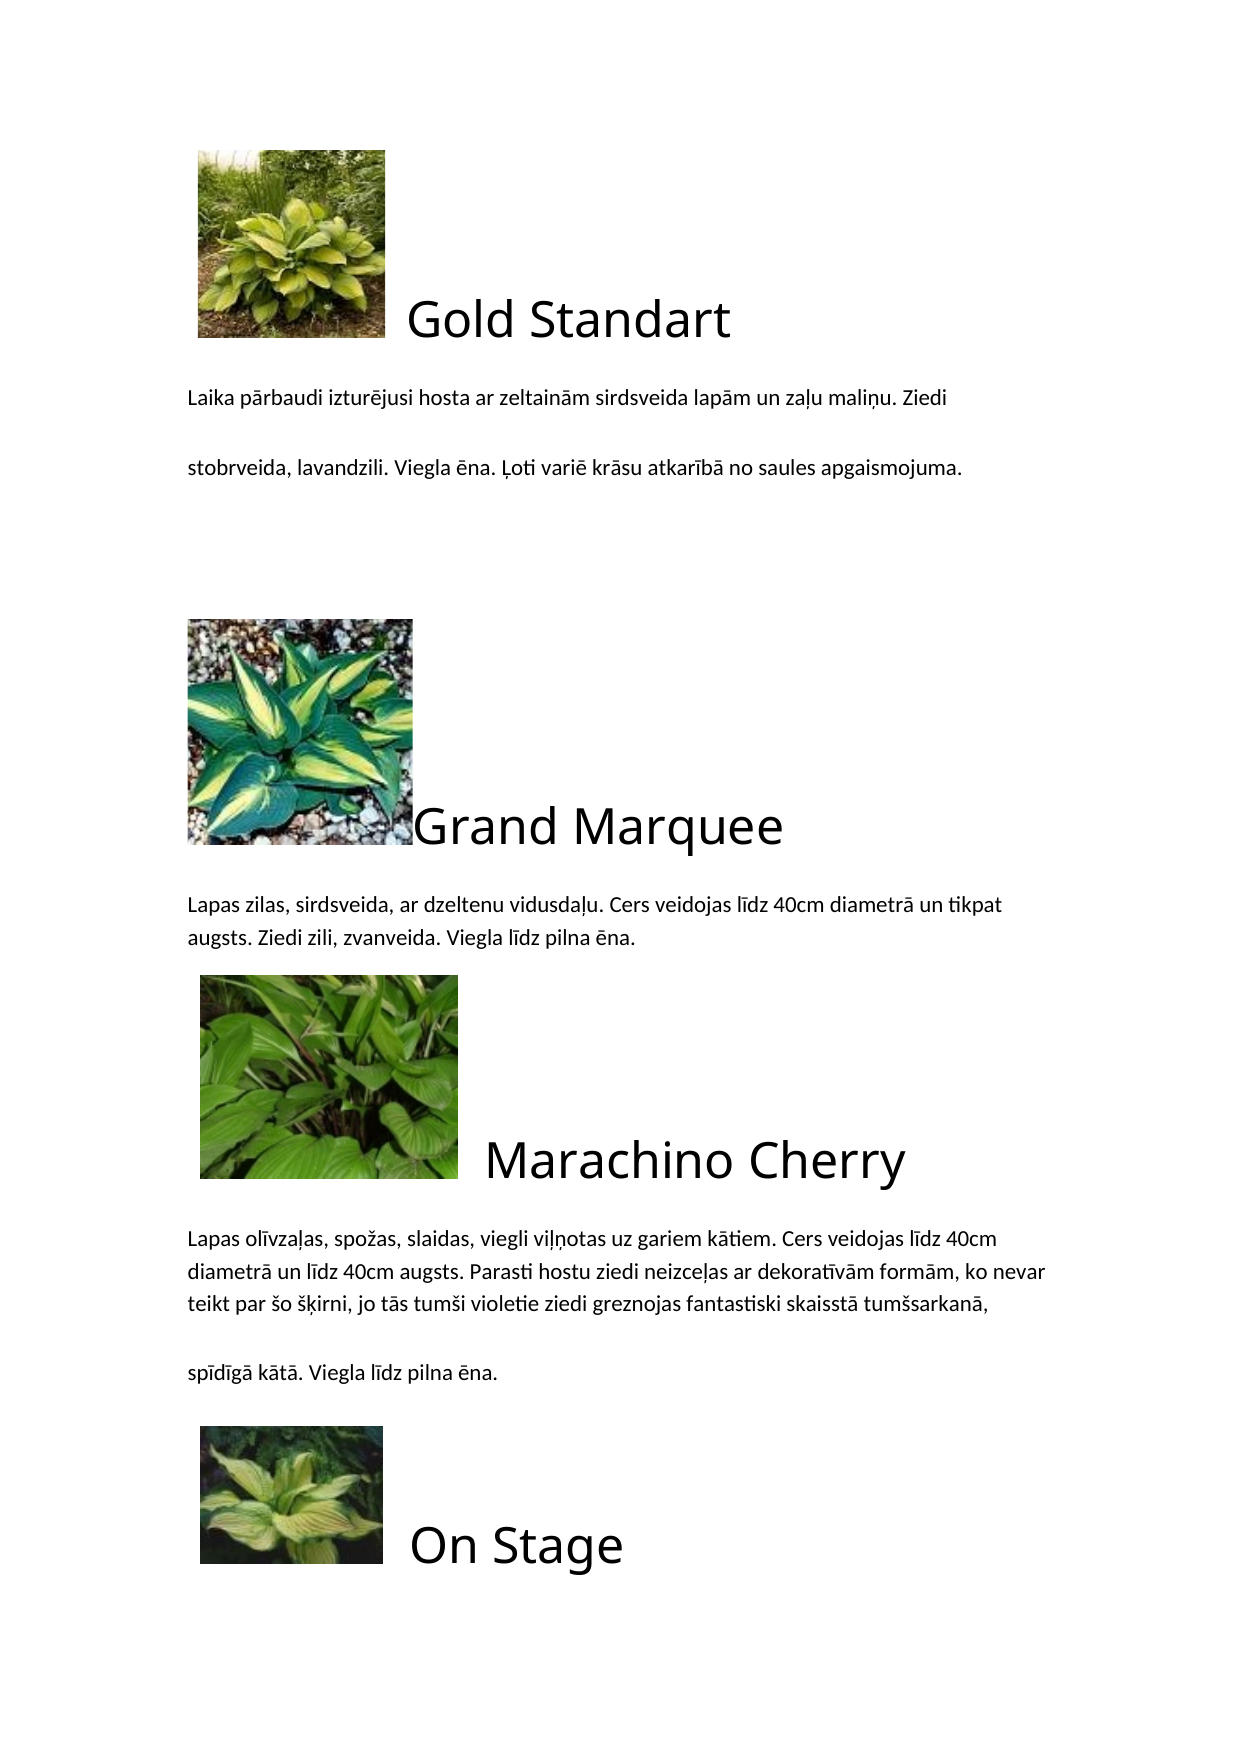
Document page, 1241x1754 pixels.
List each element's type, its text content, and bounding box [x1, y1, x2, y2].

text Grand Marquee [187, 620, 1053, 859]
text Laika pārbaudi izturējusi hosta ar zeltainām sirdsveida lapām un zaļu maliņu. Ziedi stobrveida, lavandzili. Viegla ēna. Ļoti variē krāsu atkarībā no saules apgaismojuma. [187, 383, 1053, 489]
picture [200, 975, 458, 1179]
text On Stage [187, 1426, 1053, 1578]
text Lapas zilas, sirdsveida, ar dzeltenu vidusdaļu. Cers veidojas līdz 40cm diametrā un tikpat augsts. Ziedi zili, zvanveida. Viegla līdz pilna ēna. [187, 891, 1053, 951]
picture [200, 1426, 383, 1564]
picture [197, 150, 386, 338]
text Gold Standart [187, 150, 1053, 352]
text Lapas olīvzaļas, spožas, slaidas, viegli viļņotas uz gariem kātiem. Cers veidojas līdz 40cm diametrā un līdz 40cm augsts. Parasti hostu ziedi neizceļas ar dekoratīvām formām, ko nevar teikt par šo šķirni, jo tās tumši violetie ziedi greznojas fantastiski skaisstā tumšsarkanā, spīdīgā kātā. Viegla līdz pilna ēna. [187, 1224, 1053, 1395]
picture [187, 619, 413, 845]
